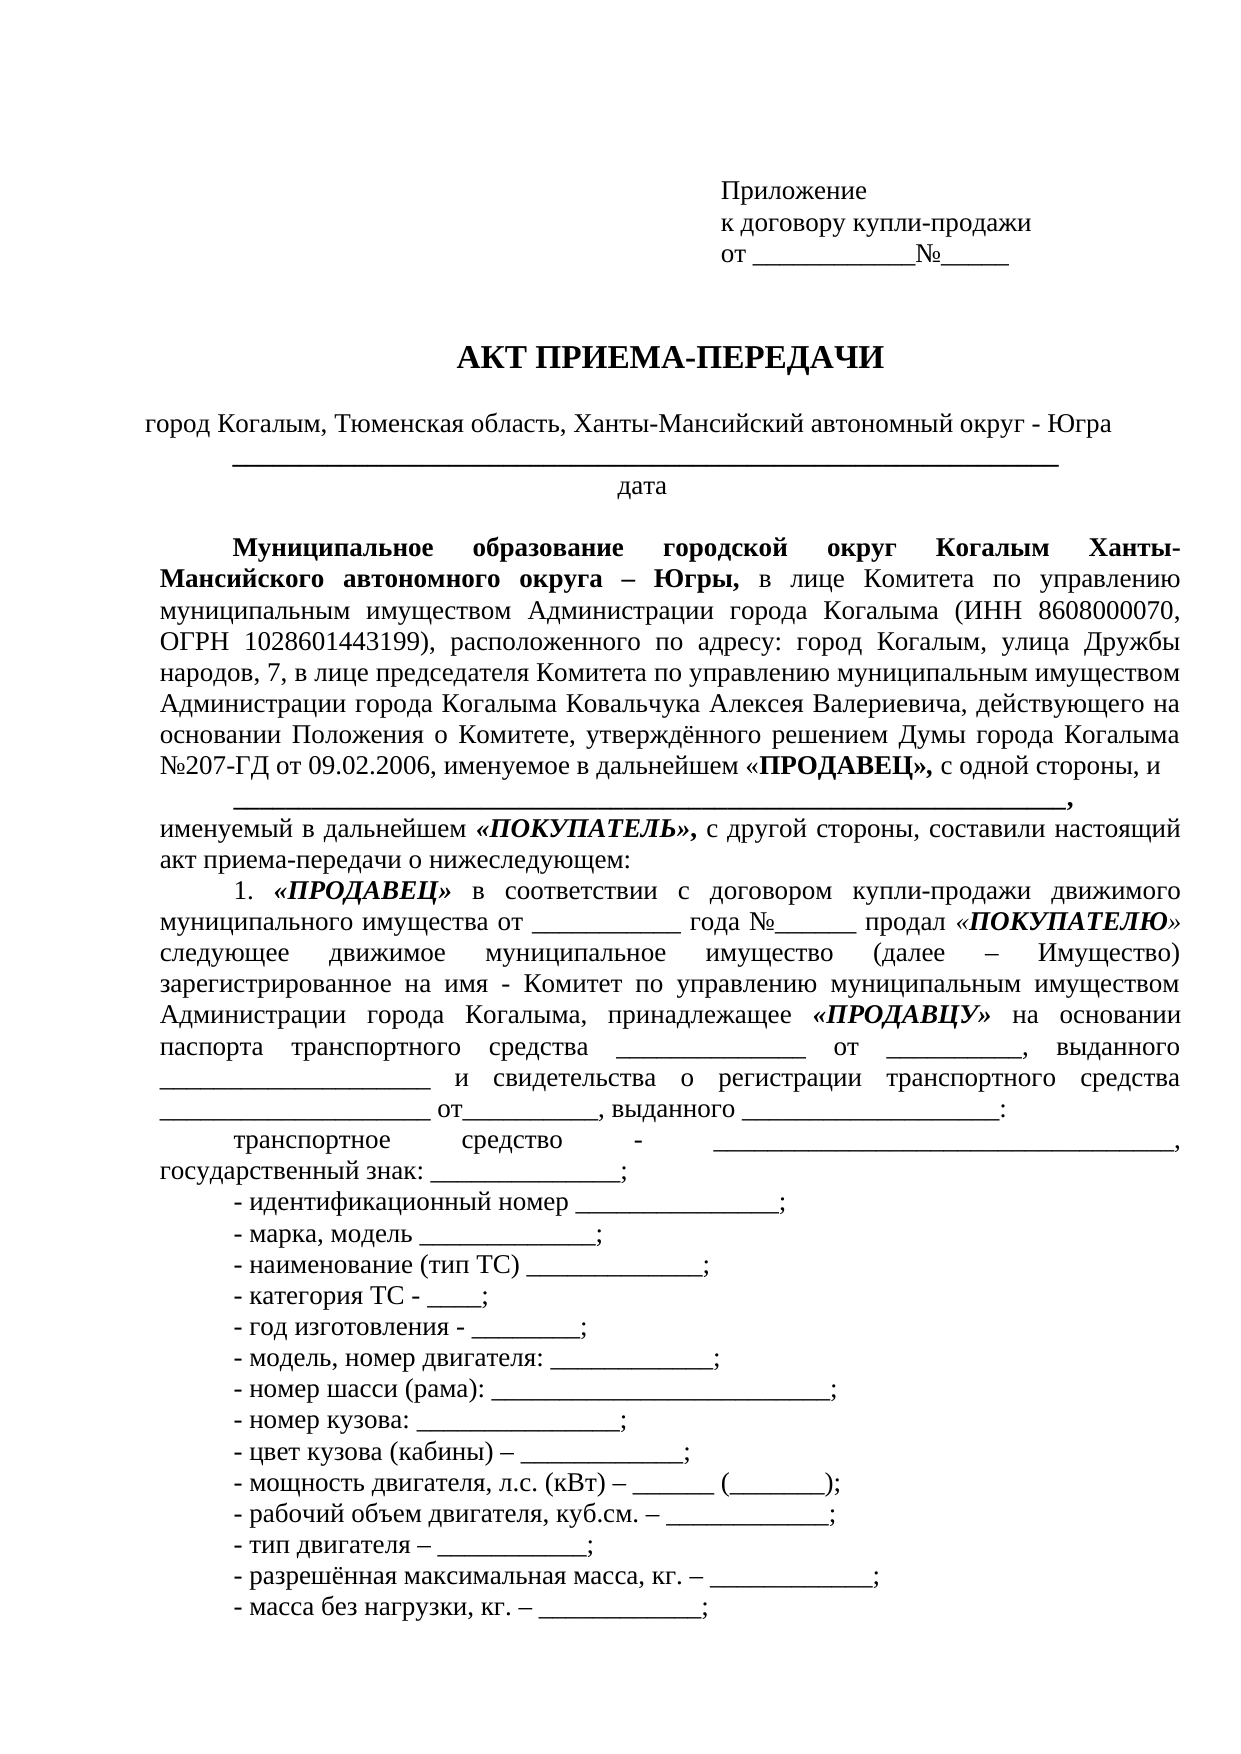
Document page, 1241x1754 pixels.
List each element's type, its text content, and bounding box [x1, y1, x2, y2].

text - идентификационный номер _______________; [159, 1186, 1181, 1217]
text Муниципальное образование городской округ Когалым Ханты-Мансийского автономного округа – Югры, в лице Комитета по управлению муниципальным имуществом Администрации города Когалыма (ИНН 8608000070, ОГРН 1028601443199), расположенного по адресу: город Когалым, улица Дружбы народов, 7, в лице председателя Комитета по управлению муниципальным имуществом Администрации города Когалыма Ковальчука Алексея Валериевича, действующего на основании Положения о Комитете, утверждённого решением Думы города Когалыма №207-ГД от 09.02.2006, именуемое в дальнейшем «Продавец», с одной стороны, и [159, 531, 1181, 781]
text - цвет кузова (кабины) – ____________; [159, 1435, 1181, 1466]
text - тип двигателя – ___________; [159, 1528, 1181, 1559]
text Приложение к договору купли-продажи от ____________№_____ [721, 174, 1184, 268]
text АКТ ПРИЕМА-ПЕРЕДАЧИ [159, 337, 1181, 376]
text - номер кузова: _______________; [159, 1403, 1181, 1435]
text ________________________________________________________________, именуемый в дальнейшем «ПОКУПАТЕЛЬ», с другой стороны, составили настоящий акт приема-передачи о нижеследующем: [159, 781, 1181, 874]
text - разрешённая максимальная масса, кг. – ____________; [159, 1559, 1181, 1590]
text - наименование (тип ТС) _____________; [159, 1248, 1181, 1279]
text - масса без нагрузки, кг. – ____________; [159, 1590, 1181, 1622]
text дата [159, 469, 1181, 500]
text транспортное средство - __________________________________, государственный знак: ______________; [159, 1123, 1181, 1186]
text - рабочий объем двигателя, куб.см. – ____________; [159, 1497, 1181, 1528]
text город Когалым, Тюменская область, Ханты-Мансийский автономный округ - Югра [145, 407, 1181, 438]
text - год изготовления - ________; [159, 1310, 1181, 1341]
text - марка, модель _____________; [159, 1217, 1181, 1248]
text - мощность двигателя, л.с. (кВт) – ______ (_______); [159, 1466, 1181, 1497]
text - категория ТС - ____; [159, 1279, 1181, 1310]
text 1. «ПРОДАВЕЦ» в соответствии с договором купли-продажи движимого муниципального имущества от ___________ года №______ продал «ПОКУПАТЕЛЮ» следующее движимое муниципальное имущество (далее – Имущество) зарегистрированное на имя - Комитет по управлению муниципальным имуществом Администрации города Когалыма, принадлежащее «ПРОДАВЦУ» на основании паспорта транспортного средства ______________ от __________, выданного ____________________ и свидетельства о регистрации транспортного средства ____________________ от__________, выданного ___________________: [159, 874, 1181, 1123]
text _____________________________________________________________ [159, 438, 1181, 469]
text - номер шасси (рама): _________________________; [159, 1372, 1181, 1403]
text - модель, номер двигателя: ____________; [159, 1341, 1181, 1372]
